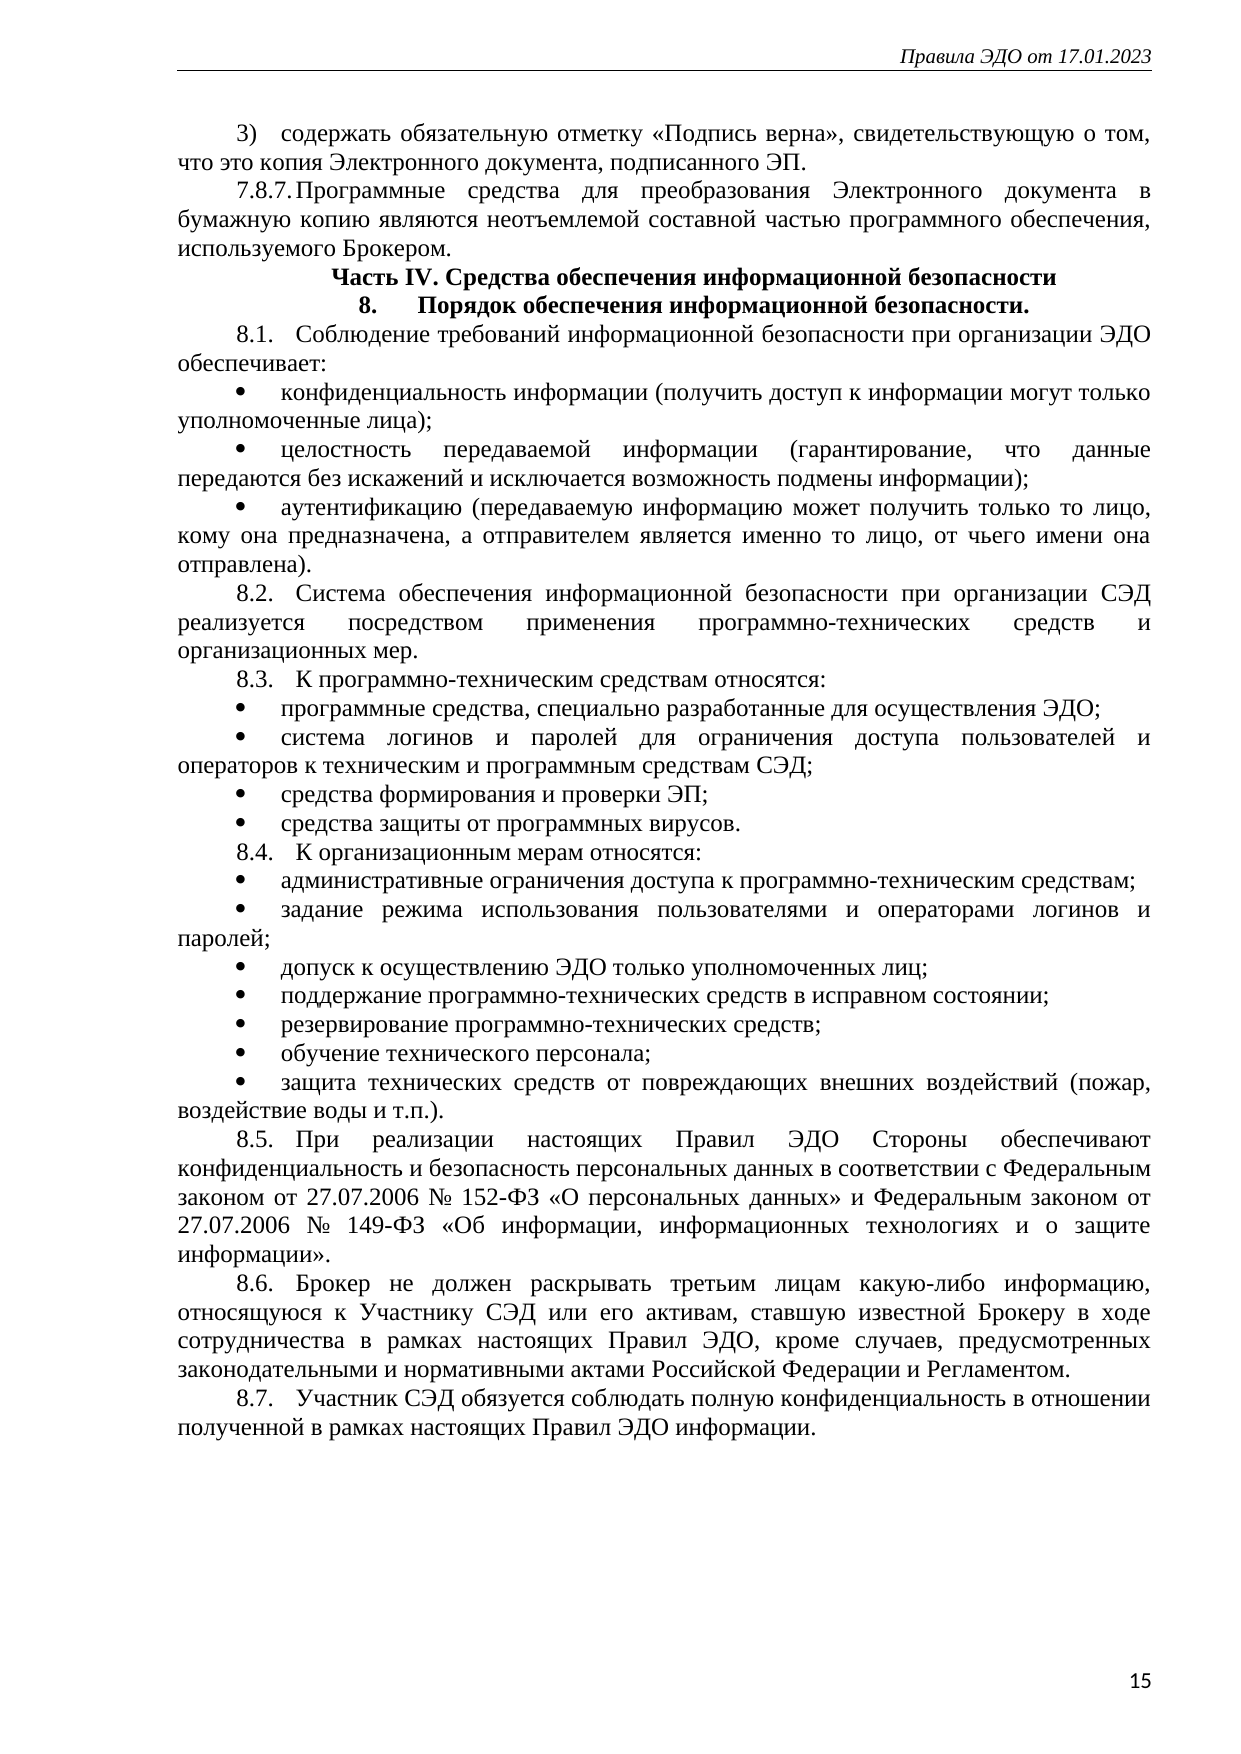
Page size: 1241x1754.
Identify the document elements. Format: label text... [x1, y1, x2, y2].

list Система обеспечения информационной безопасности при организации СЭД реализуется посредством применения программно-технических средств и организационных мер. [177, 578, 1152, 664]
list система логинов и паролей для ограничения доступа пользователей и операторов к техническим и программным средствам СЭД; [177, 722, 1152, 779]
subtitle Порядок обеспечения информационной безопасности. [177, 291, 1152, 319]
list К программно-техническим средствам относятся: [177, 664, 1152, 693]
list поддержание программно-технических средств в исправном состоянии; [177, 981, 1152, 1009]
list Программные средства для преобразования Электронного документа в бумажную копию являются неотъемлемой составной частью программного обеспечения, используемого Брокером. [177, 176, 1152, 262]
list допуск к осуществлению ЭДО только уполномоченных лиц; [177, 952, 1152, 981]
list К организационным мерам относятся: [177, 837, 1152, 866]
list административные ограничения доступа к программно-техническим средствам; [177, 866, 1152, 894]
list средства формирования и проверки ЭП; [177, 779, 1152, 808]
list резервирование программно-технических средств; [177, 1009, 1152, 1038]
list Участник СЭД обязуется соблюдать полную конфиденциальность в отношении полученной в рамках настоящих Правил ЭДО информации. [177, 1383, 1152, 1441]
list аутентификацию (передаваемую информацию может получить только то лицо, кому она предназначена, а отправителем является именно то лицо, от чьего имени она отправлена). [177, 492, 1152, 578]
list Брокер не должен раскрывать третьим лицам какую-либо информацию, относящуюся к Участнику СЭД или его активам, ставшую известной Брокеру в ходе сотрудничества в рамках настоящих Правил ЭДО, кроме случаев, предусмотренных законодательными и нормативными актами Российской Федерации и Регламентом. [177, 1268, 1152, 1383]
list защита технических средств от повреждающих внешних воздействий (пожар, воздействие воды и т.п.). [177, 1067, 1152, 1124]
subtitle Часть IV. Средства обеспечения информационной безопасности [177, 262, 1152, 291]
list обучение технического персонала; [177, 1038, 1152, 1067]
list программные средства, специально разработанные для осуществления ЭДО; [177, 693, 1152, 722]
list средства защиты от программных вирусов. [177, 808, 1152, 837]
list конфиденциальность информации (получить доступ к информации могут только уполномоченные лица); [177, 377, 1152, 434]
list задание режима использования пользователями и операторами логинов и паролей; [177, 894, 1152, 952]
list содержать обязательную отметку «Подпись верна», свидетельствующую о том, что это копия Электронного документа, подписанного ЭП. [177, 118, 1152, 176]
list При реализации настоящих Правил ЭДО Стороны обеспечивают конфиденциальность и безопасность персональных данных в соответствии с Федеральным законом от 27.07.2006 № 152-ФЗ «О персональных данных» и Федеральным законом от 27.07.2006 № 149-ФЗ «Об информации, информационных технологиях и о защите информации». [177, 1124, 1152, 1268]
list Соблюдение требований информационной безопасности при организации ЭДО обеспечивает: [177, 319, 1152, 377]
list целостность передаваемой информации (гарантирование, что данные передаются без искажений и исключается возможность подмены информации); [177, 434, 1152, 492]
